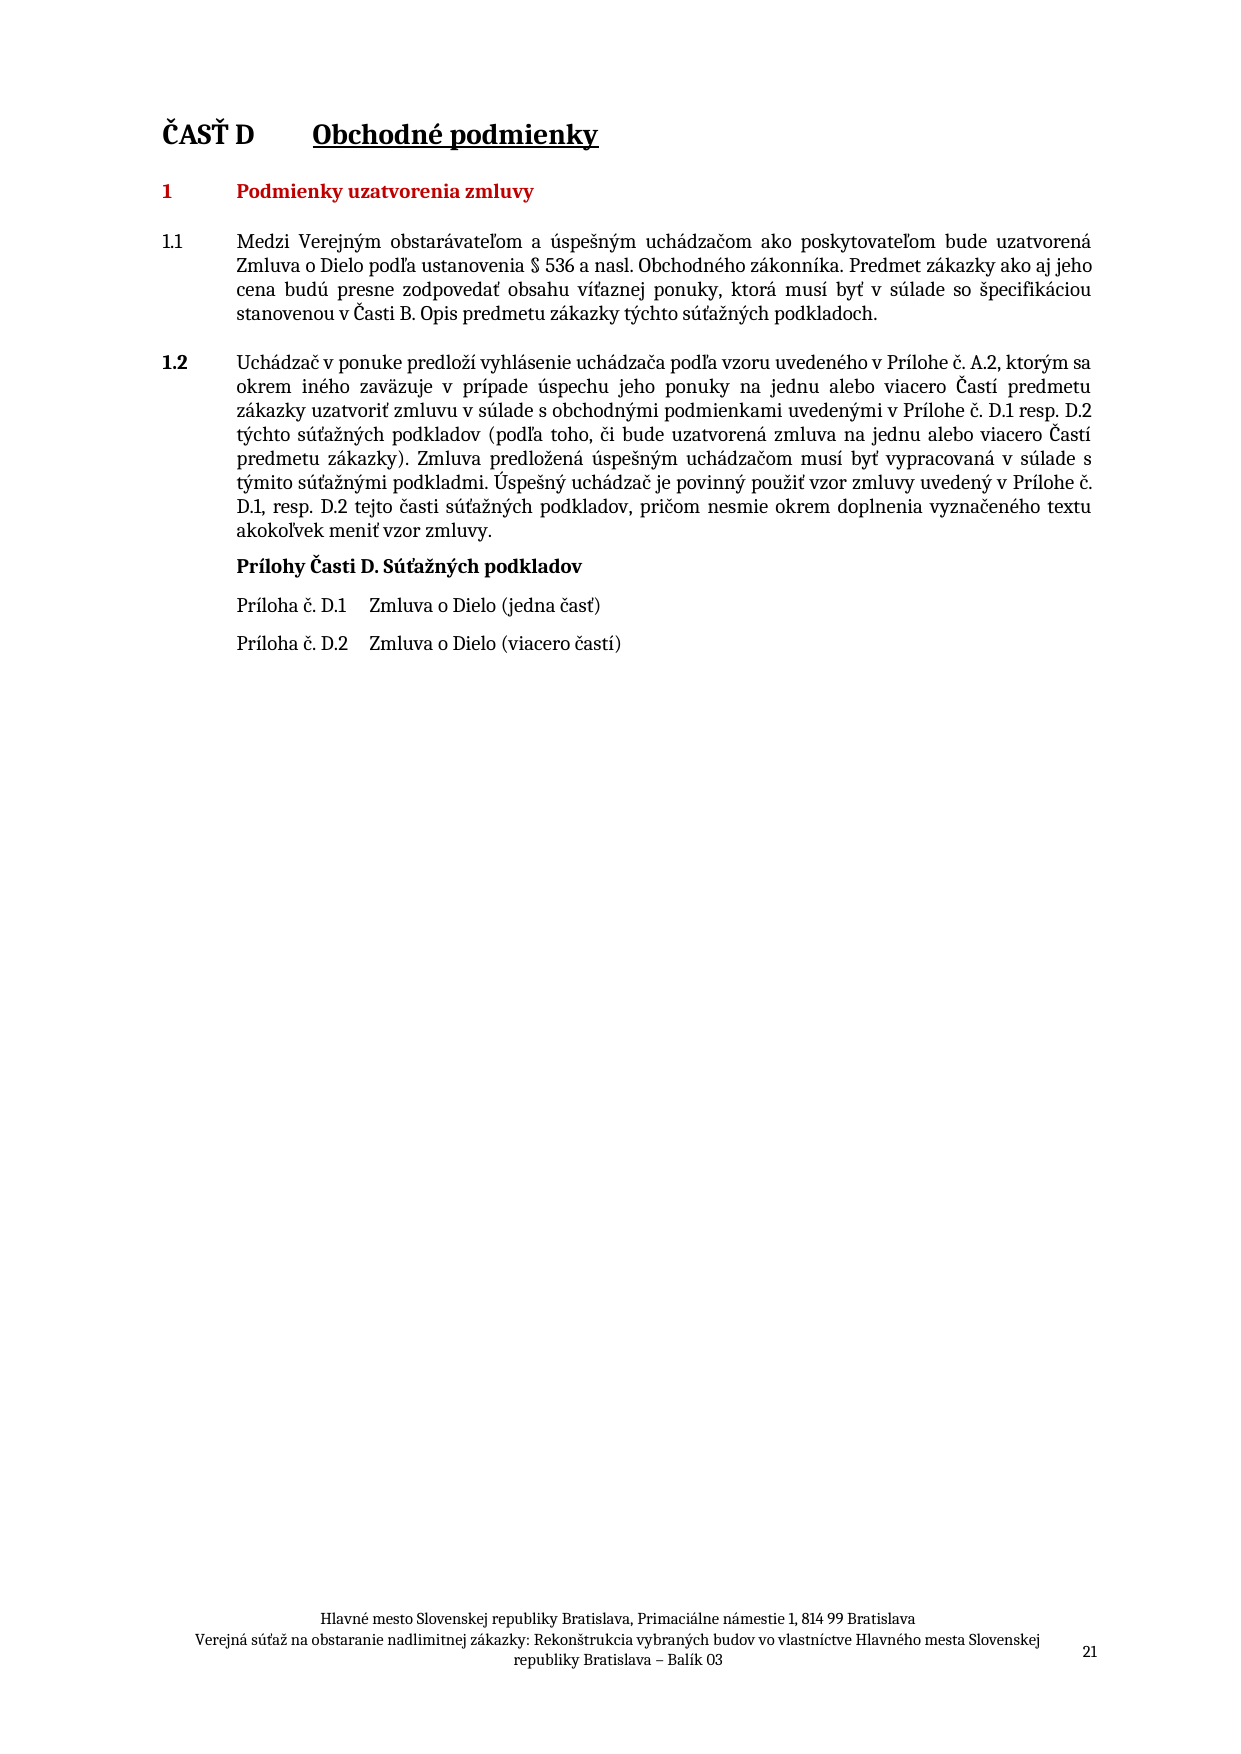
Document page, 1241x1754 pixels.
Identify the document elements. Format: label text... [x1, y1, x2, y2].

text Príloha č. D.1 Zmluva o Dielo (jedna časť) [236, 593, 1093, 617]
text Príloha č. D.2 Zmluva o Dielo (viacero častí) [236, 632, 1093, 656]
subtitle Medzi Verejným obstarávateľom a úspešným uchádzačom ako poskytovateľom bude uzatvorená Zmluva o Dielo podľa ustanovenia § 536 a nasl. Obchodného zákonníka. Predmet zákazky ako aj jeho cena budú presne zodpovedať obsahu víťaznej ponuky, ktorá musí byť v súlade so špecifikáciou stanovenou v Časti B. Opis predmetu zákazky týchto súťažných podkladoch. [162, 230, 1093, 326]
subtitle Obchodné podmienky [162, 118, 1093, 152]
subtitle Podmienky uzatvorenia zmluvy [162, 179, 1093, 203]
text Prílohy Časti D. Súťažných podkladov [236, 555, 1093, 579]
subtitle Uchádzač v ponuke predloží vyhlásenie uchádzača podľa vzoru uvedeného v Prílohe č. A.2, ktorým sa okrem iného zaväzuje v prípade úspechu jeho ponuky na jednu alebo viacero Častí predmetu zákazky uzatvoriť zmluvu v súlade s obchodnými podmienkami uvedenými v Prílohe č. D.1 resp. D.2 týchto súťažných podkladov (podľa toho, či bude uzatvorená zmluva na jednu alebo viacero Častí predmetu zákazky). Zmluva predložená úspešným uchádzačom musí byť vypracovaná v súlade s týmito súťažnými podkladmi. Úspešný uchádzač je povinný použiť vzor zmluvy uvedený v Prílohe č. D.1, resp. D.2 tejto časti súťažných podkladov, pričom nesmie okrem doplnenia vyznačeného textu akokoľvek meniť vzor zmluvy. [162, 351, 1093, 543]
